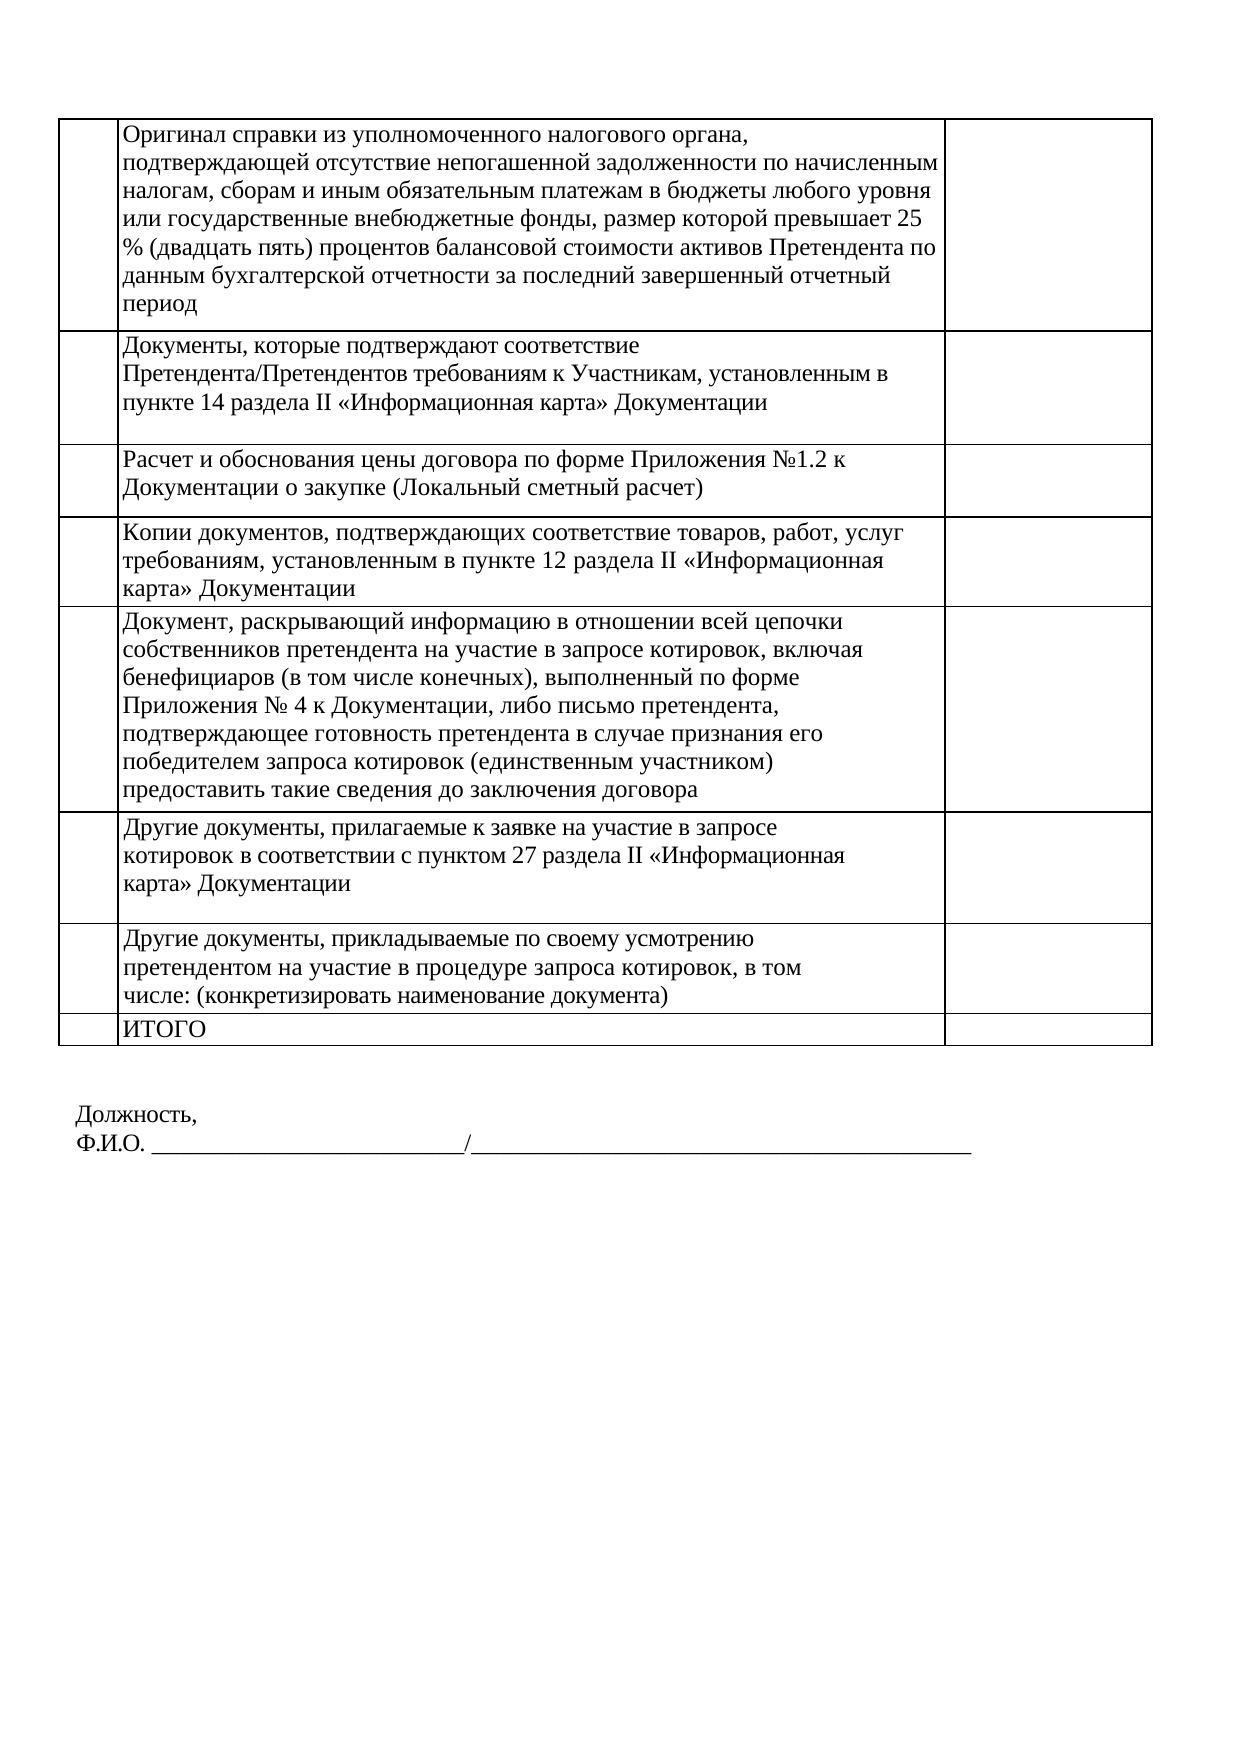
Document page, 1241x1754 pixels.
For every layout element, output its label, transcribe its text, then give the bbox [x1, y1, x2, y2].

text Ф.И.О. _________________________/________________________________________ [76, 1128, 1181, 1157]
table_cell [60, 445, 117, 516]
table_cell Другие документы, прикладываемые по своему усмотрению претендентом на участие в процедуре запроса котировок, в том числе: (конкретизировать наименование документа) [119, 924, 944, 1013]
table_cell Другие документы, прилагаемые к заявке на участие в запросе котировок в соответствии с пунктом 27 раздела II «Информационная карта» Документации [119, 813, 944, 923]
table_cell [946, 607, 1151, 811]
table_cell [946, 445, 1151, 516]
table_cell Расчет и обоснования цены договора по форме Приложения №1.2 к Документации о закупке (Локальный сметный расчет) [119, 445, 944, 516]
table_cell Документы, которые подтверждают соответствие Претендента/Претендентов требованиям к Участникам, установленным в пункте 14 раздела II «Информационная карта» Документации [119, 332, 944, 443]
table_cell [60, 607, 117, 811]
table_cell [60, 518, 117, 606]
table_cell [60, 924, 117, 1013]
table_cell [946, 518, 1151, 606]
table_cell [946, 1014, 1151, 1045]
text Должность, [75, 1099, 1181, 1128]
table_cell Копии документов, подтверждающих соответствие товаров, работ, услуг требованиям, установленным в пункте 12 раздела II «Информационная карта» Документации [119, 518, 944, 606]
table_cell Оригинал справки из уполномоченного налогового органа, подтверждающей отсутствие непогашенной задолженности по начисленным налогам, сборам и иным обязательным платежам в бюджеты любого уровня или государственные внебюджетные фонды, размер которой превышает 25 % (двадцать пять) процентов балансовой стоимости активов Претендента по данным бухгалтерской отчетности за последний завершенный отчетный период [119, 120, 944, 330]
table_cell Документ, раскрывающий информацию в отношении всей цепочки собственников претендента на участие в запросе котировок, включая бенефициаров (в том числе конечных), выполненный по форме Приложения № 4 к Документации, либо письмо претендента, подтверждающее готовность претендента в случае признания его победителем запроса котировок (единственным участником) предоставить такие сведения до заключения договора [119, 607, 944, 811]
table_cell [60, 332, 117, 443]
table_cell [946, 120, 1151, 330]
table_cell [946, 924, 1151, 1013]
table_cell [60, 120, 117, 330]
table_cell [946, 813, 1151, 923]
table_cell [60, 813, 117, 923]
table_cell ИТОГО [119, 1014, 944, 1045]
table_cell [60, 1014, 117, 1045]
table_cell [946, 332, 1151, 443]
